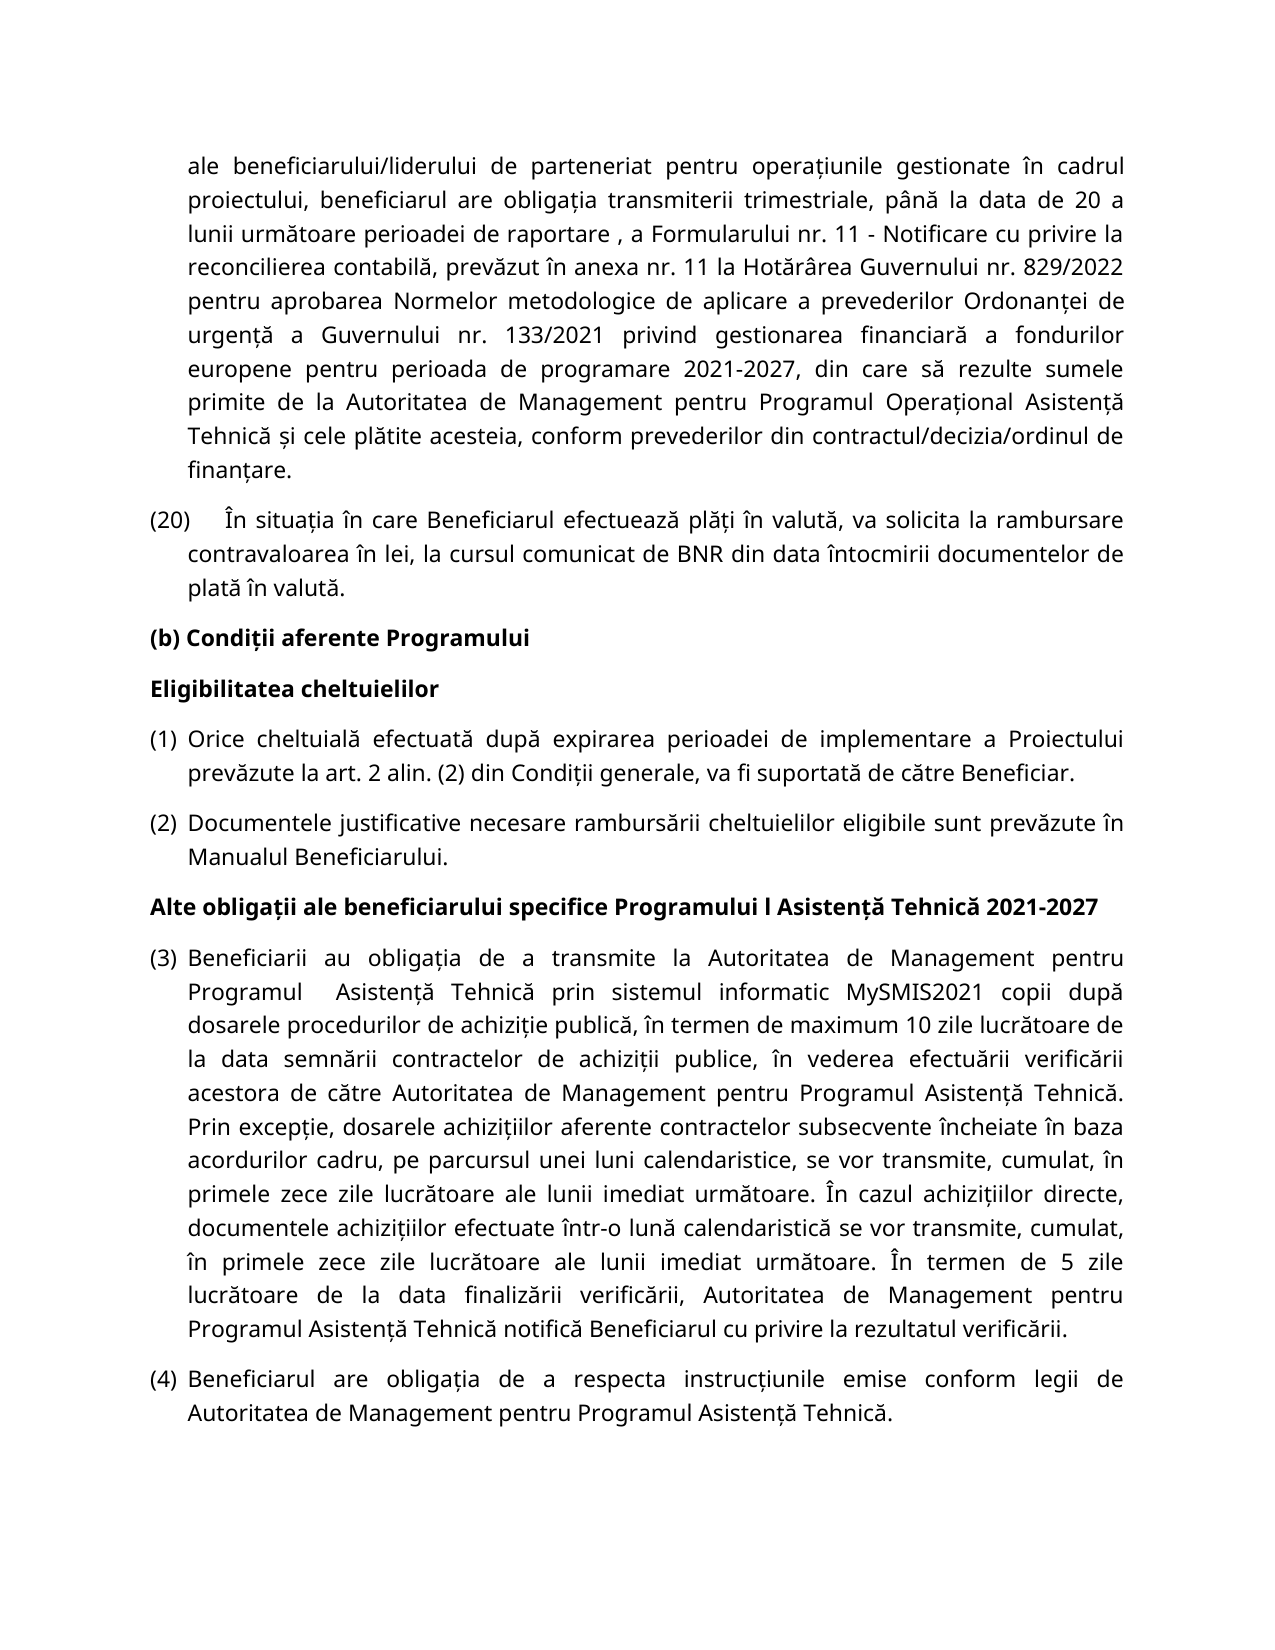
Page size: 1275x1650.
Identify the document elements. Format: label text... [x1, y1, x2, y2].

list Beneficiarii au obligația de a transmite la Autoritatea de Management pentru Programul Asistență Tehnică prin sistemul informatic MySMIS2021 copii după dosarele procedurilor de achiziție publică, în termen de maximum 10 zile lucrătoare de la data semnării contractelor de achiziții publice, în vederea efectuării verificării acestora de către Autoritatea de Management pentru Programul Asistență Tehnică. Prin excepție, dosarele achizițiilor aferente contractelor subsecvente încheiate în baza acordurilor cadru, pe parcursul unei luni calendaristice, se vor transmite, cumulat, în primele zece zile lucrătoare ale lunii imediat următoare. În cazul achizițiilor directe, documentele achizițiilor efectuate într-o lună calendaristică se vor transmite, cumulat, în primele zece zile lucrătoare ale lunii imediat următoare. În termen de 5 zile lucrătoare de la data finalizării verificării, Autoritatea de Management pentru Programul Asistență Tehnică notifică Beneficiarul cu privire la rezultatul verificării. [150, 942, 1125, 1344]
text Eligibilitatea cheltuielilor [150, 672, 1125, 704]
list În situația în care Beneficiarul efectuează plăți în valută, va solicita la rambursare contravaloarea în lei, la cursul comunicat de BNR din data întocmirii documentelor de plată în valută. [150, 504, 1125, 603]
text (b) Condiții aferente Programului [150, 622, 1125, 653]
text Alte obligații ale beneficiarului specifice Programului l Asistență Tehnică 2021-2027 [150, 891, 1125, 922]
list Orice cheltuială efectuată după expirarea perioadei de implementare a Proiectului prevăzute la art. 2 alin. (2) din Condiții generale, va fi suportată de către Beneficiar. [150, 723, 1125, 788]
list Beneficiarul are obligaţia de a respecta instrucțiunile emise conform legii de Autoritatea de Management pentru Programul Asistență Tehnică. [150, 1363, 1125, 1428]
list Documentele justificative necesare rambursării cheltuielilor eligibile sunt prevăzute în Manualul Beneficiarului. [150, 807, 1125, 872]
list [150, 150, 1125, 485]
